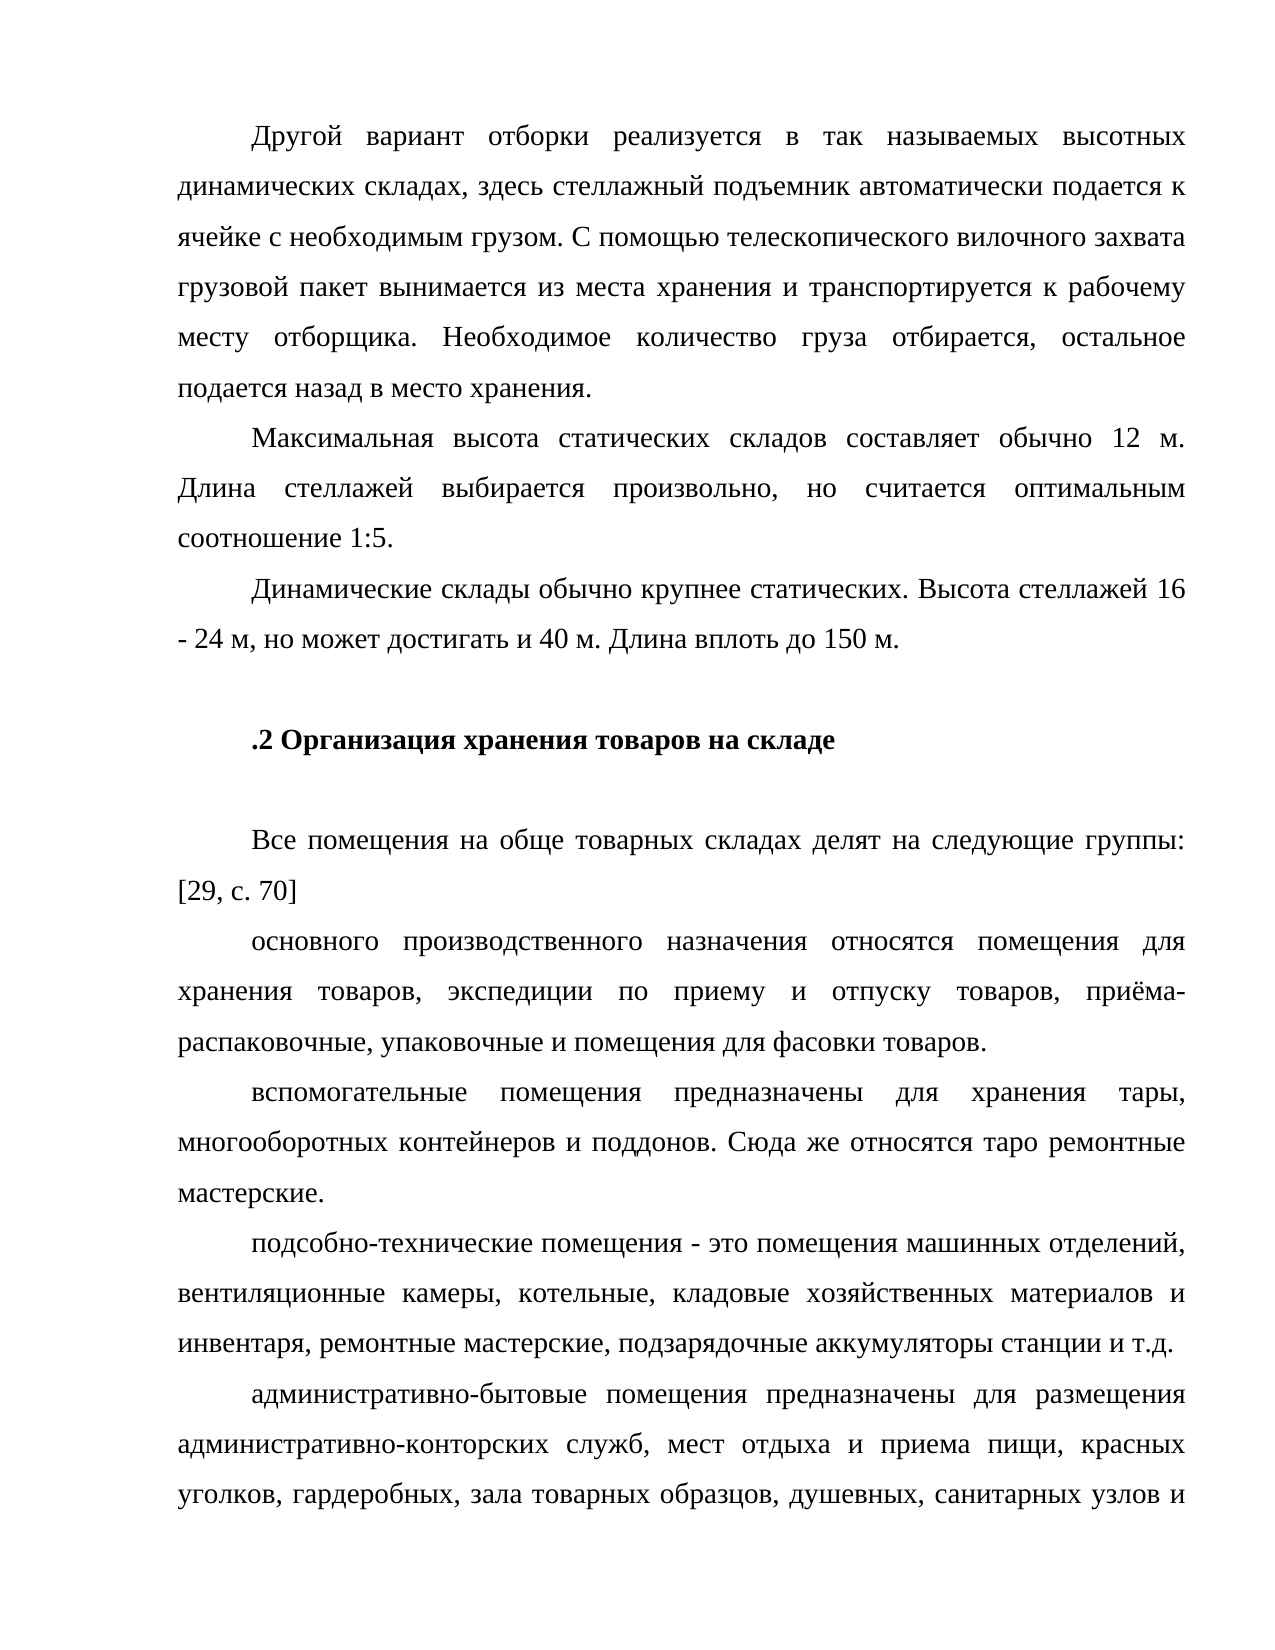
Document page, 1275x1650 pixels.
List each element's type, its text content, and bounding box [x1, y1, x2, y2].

text Другой вариант отборки реализуется в так называемых высотных динамических складах, здесь стеллажный подъемник автоматически подается к ячейке с необходимым грузом. С помощью телескопического вилочного захвата грузовой пакет вынимается из места хранения и транспортируется к рабочему месту отборщика. Необходимое количество груза отбирается, остальное подается назад в место хранения. [177, 118, 1186, 403]
text подсобно-технические помещения - это помещения машинных отделений, вентиляционные камеры, котельные, кладовые хозяйственных материалов и инвентаря, ремонтные мастерские, подзарядочные аккумуляторы станции и т.д. [177, 1225, 1186, 1359]
text Динамические склады обычно крупнее статических. Высота стеллажей 16 - 24 м, но может достигать и 40 м. Длина вплоть до 150 м. [177, 571, 1186, 655]
text основного производственного назначения относятся помещения для хранения товаров, экспедиции по приему и отпуску товаров, приёма-распаковочные, упаковочные и помещения для фасовки товаров. [177, 923, 1186, 1057]
text .2 Организация хранения товаров на складе [177, 722, 1186, 755]
text Все помещения на обще товарных складах делят на следующие группы: [29, с. 70] [177, 822, 1186, 906]
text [177, 1376, 1186, 1510]
text Максимальная высота статических складов составляет обычно 12 м. Длина стеллажей выбирается произвольно, но считается оптимальным соотношение 1:5. [177, 420, 1186, 554]
text вспомогательные помещения предназначены для хранения тары, многооборотных контейнеров и поддонов. Сюда же относятся таро ремонтные мастерские. [177, 1074, 1186, 1208]
